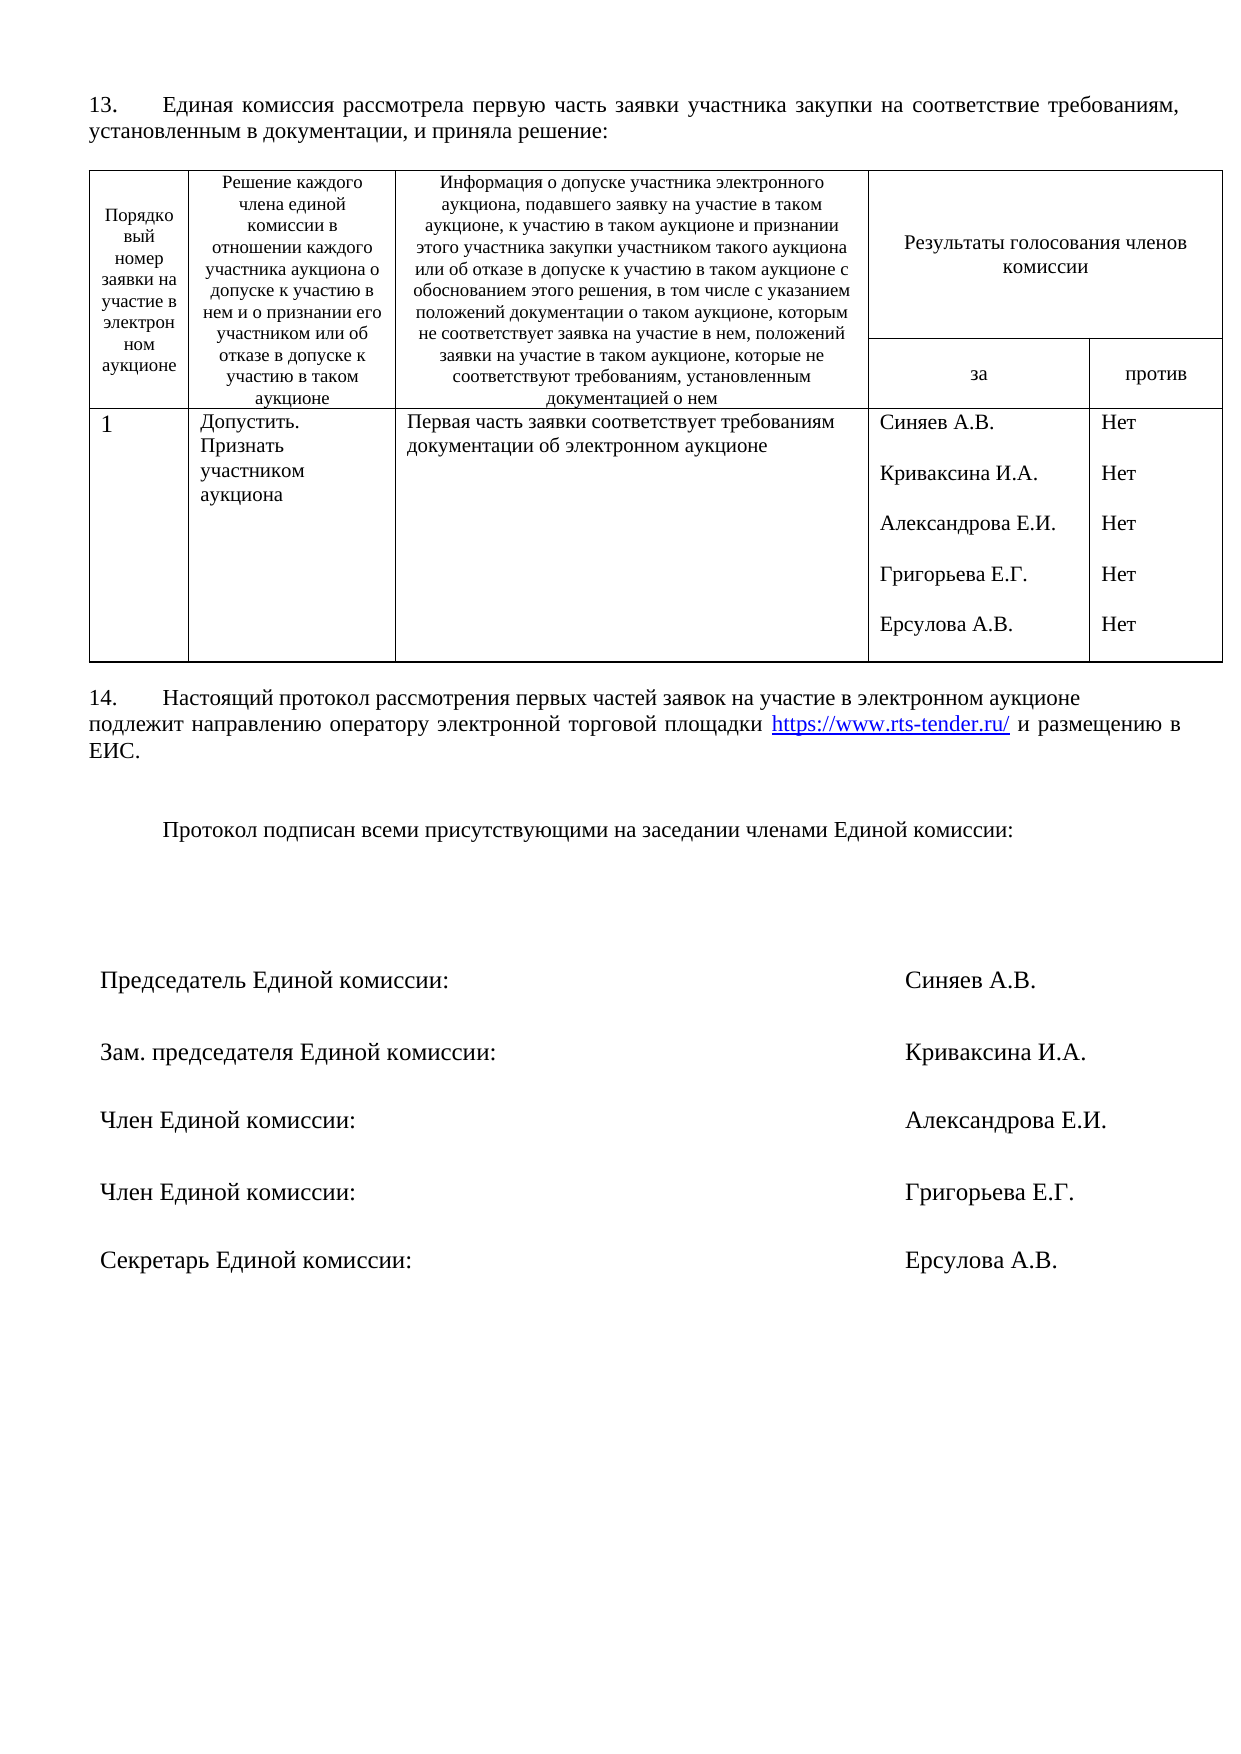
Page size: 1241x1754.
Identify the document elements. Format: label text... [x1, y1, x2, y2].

table_header Порядковый номер заявки на участие в электронном аукционе [90, 171, 188, 408]
table_cell за [869, 339, 1089, 408]
text 13. Единая комиссия рассмотрела первую часть заявки участника закупки на соответствие требованиям, установленным в документации, и приняла решение: [89, 89, 1181, 144]
table_header Информация о допуске участника электронного аукциона, подавшего заявку на участие в таком аукционе, к участию в таком аукционе и признании этого участника закупки участником такого аукциона или об отказе в допуске к участию в таком аукционе с обоснованием этого решения, в том числе с указанием положений документации о таком аукционе, которым не соответствует заявка на участие в нем, положений заявки на участие в таком аукционе, которые не соответствуют требованиям, установленным документацией о нем [396, 171, 868, 408]
table_cell Синяев А.В. Криваксина И.А. Александрова Е.И. Григорьева Е.Г. Ерсулова А.В. [869, 409, 1089, 661]
table_cell против [1090, 339, 1222, 408]
table_header Синяев А.В. Криваксина И.А. [894, 893, 1158, 1105]
table_header Председатель Единой комиссии: Зам. председателя Единой комиссии: [89, 893, 894, 1105]
table_cell 1 [90, 409, 188, 661]
table_cell Нет Нет Нет Нет Нет [1090, 409, 1222, 661]
table_cell Первая часть заявки соответствует требованиям документации об электронном аукционе [396, 409, 868, 661]
text Протокол подписан всеми присутствующими на заседании членами Единой комиссии: [89, 816, 1181, 842]
table_header Решение каждого члена единой комиссии в отношении каждого участника аукциона о допуске к участию в нем и о признании его участником или об отказе в допуске к участию в таком аукционе [189, 171, 395, 408]
table_cell Член Единой комиссии: Член Единой комиссии: [89, 1105, 894, 1245]
text подлежит направлению оператору электронной торговой площадки https://www.rts-tender.ru/ и размещению в ЕИС. [89, 711, 1181, 763]
table_cell Секретарь Единой комиссии: [89, 1245, 894, 1314]
text 14. Настоящий протокол рассмотрения первых частей заявок на участие в электронном аукционе [89, 684, 1181, 711]
table_cell Допустить. Признать участником аукциона [189, 409, 395, 661]
table_header Результаты голосования членов комиссии [869, 171, 1222, 337]
table_cell Александрова Е.И. Григорьева Е.Г. [894, 1105, 1158, 1245]
table_cell Ерсулова А.В. [894, 1245, 1158, 1314]
